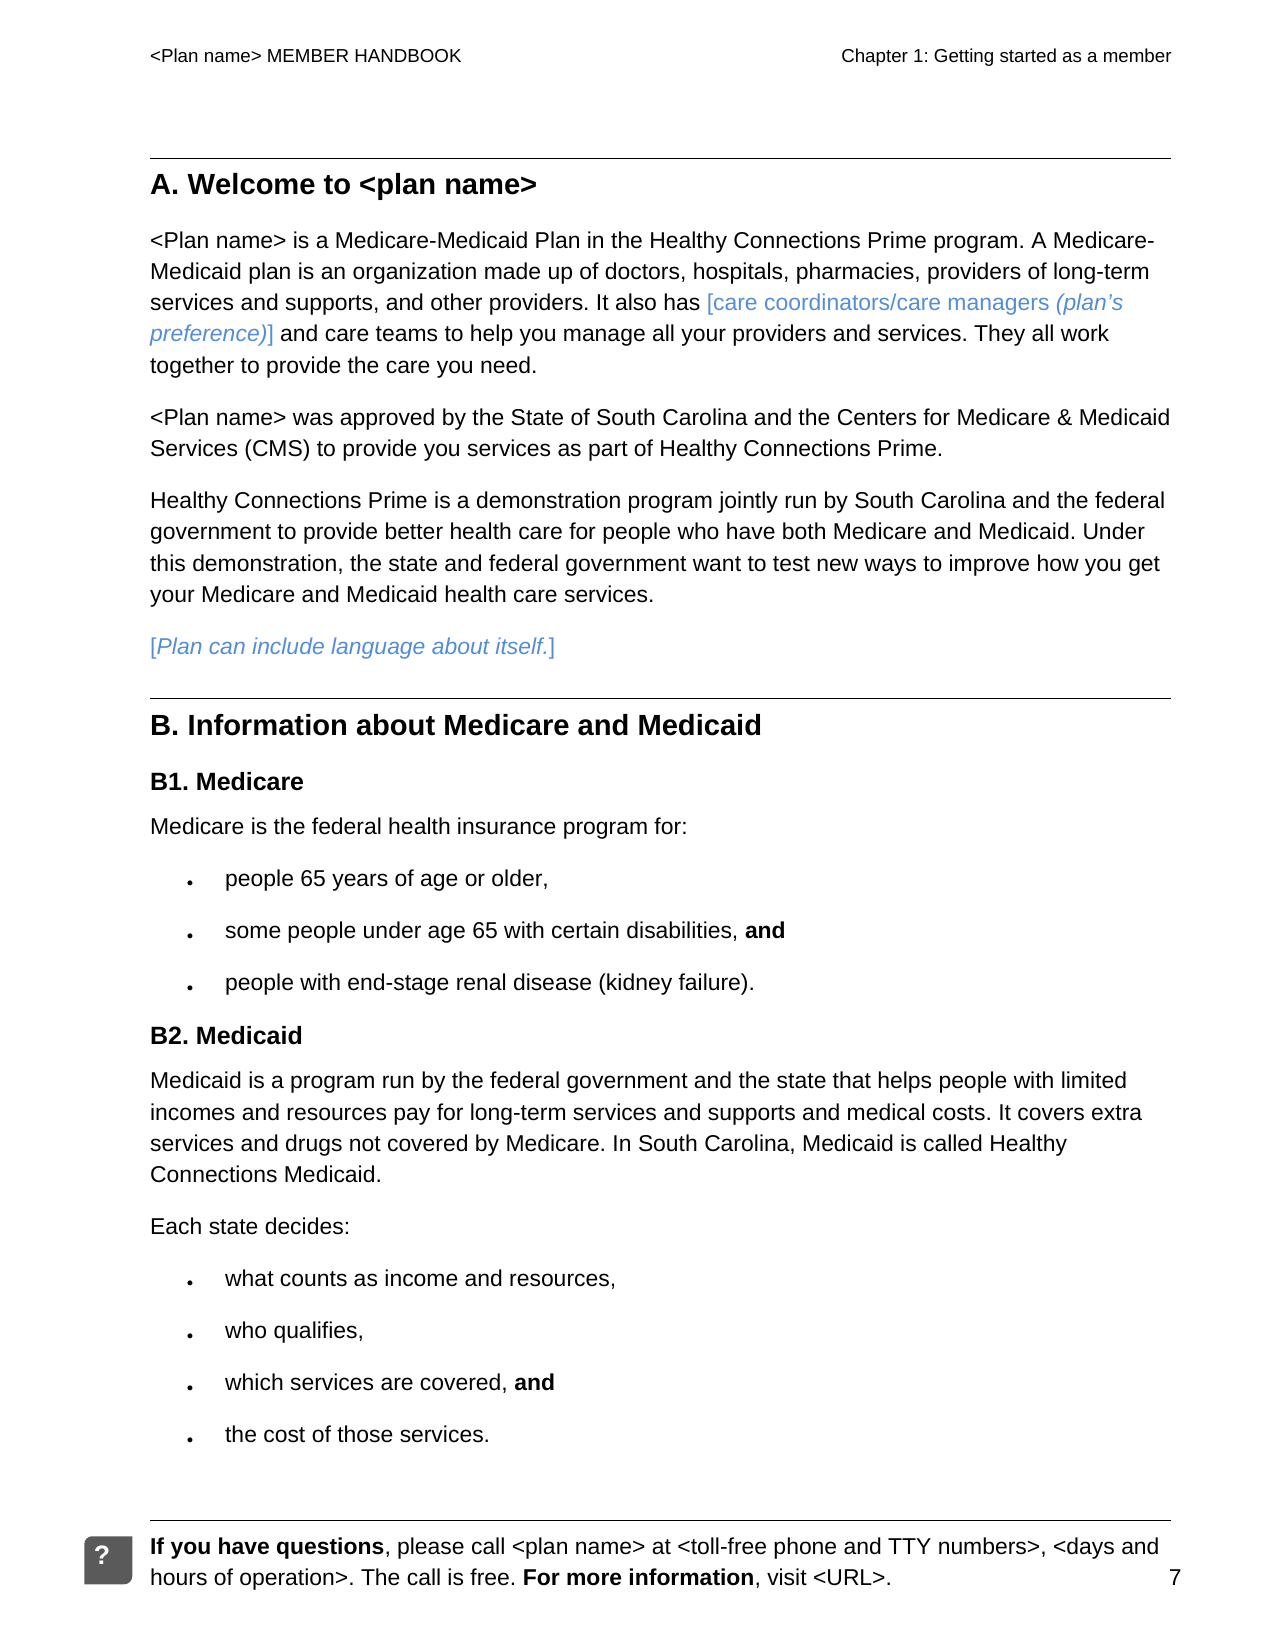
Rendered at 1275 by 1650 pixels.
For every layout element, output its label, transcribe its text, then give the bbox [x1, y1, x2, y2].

text <Plan name> was approved by the State of South Carolina and the Centers for Medicare & Medicaid Services (CMS) to provide you services as part of Healthy Connections Prime. [150, 400, 1171, 463]
list which services are covered, and [187, 1366, 1096, 1397]
subtitle Information about Medicare and Medicaid [150, 699, 1171, 743]
list some people under age 65 with certain disabilities, and [187, 914, 1096, 945]
text <Plan name> is a Medicare-Medicaid Plan in the Healthy Connections Prime program. A Medicare-Medicaid plan is an organization made up of doctors, hospitals, pharmacies, providers of long-term services and supports, and other providers. It also has [care coordinators/care managers (plan’s preference)] and care teams to help you manage all your providers and services. They all work together to provide the care you need. [150, 223, 1171, 379]
list people 65 years of age or older, [187, 862, 1096, 893]
text Healthy Connections Prime is a demonstration program jointly run by South Carolina and the federal government to provide better health care for people who have both Medicare and Medicaid. Under this demonstration, the state and federal government want to test new ways to improve how you get your Medicare and Medicaid health care services. [150, 483, 1171, 608]
text Medicaid is a program run by the federal government and the state that helps people with limited incomes and resources pay for long-term services and supports and medical costs. It covers extra services and drugs not covered by Medicare. In South Carolina, Medicaid is called Healthy Connections Medicaid. [150, 1064, 1171, 1189]
text Each state decides: [150, 1209, 1171, 1241]
subtitle Welcome to <plan name> [150, 159, 1171, 202]
list the cost of those services. [187, 1418, 1096, 1449]
list people with end-stage renal disease (kidney failure). [187, 966, 1096, 997]
subtitle B2. Medicaid [150, 1018, 1096, 1051]
subtitle B1. Medicare [150, 764, 1096, 797]
text [Plan can include language about itself.] [150, 629, 1171, 661]
list who qualifies, [187, 1314, 1096, 1345]
list what counts as income and resources, [187, 1262, 1096, 1293]
text Medicare is the federal health insurance program for: [150, 809, 1171, 841]
